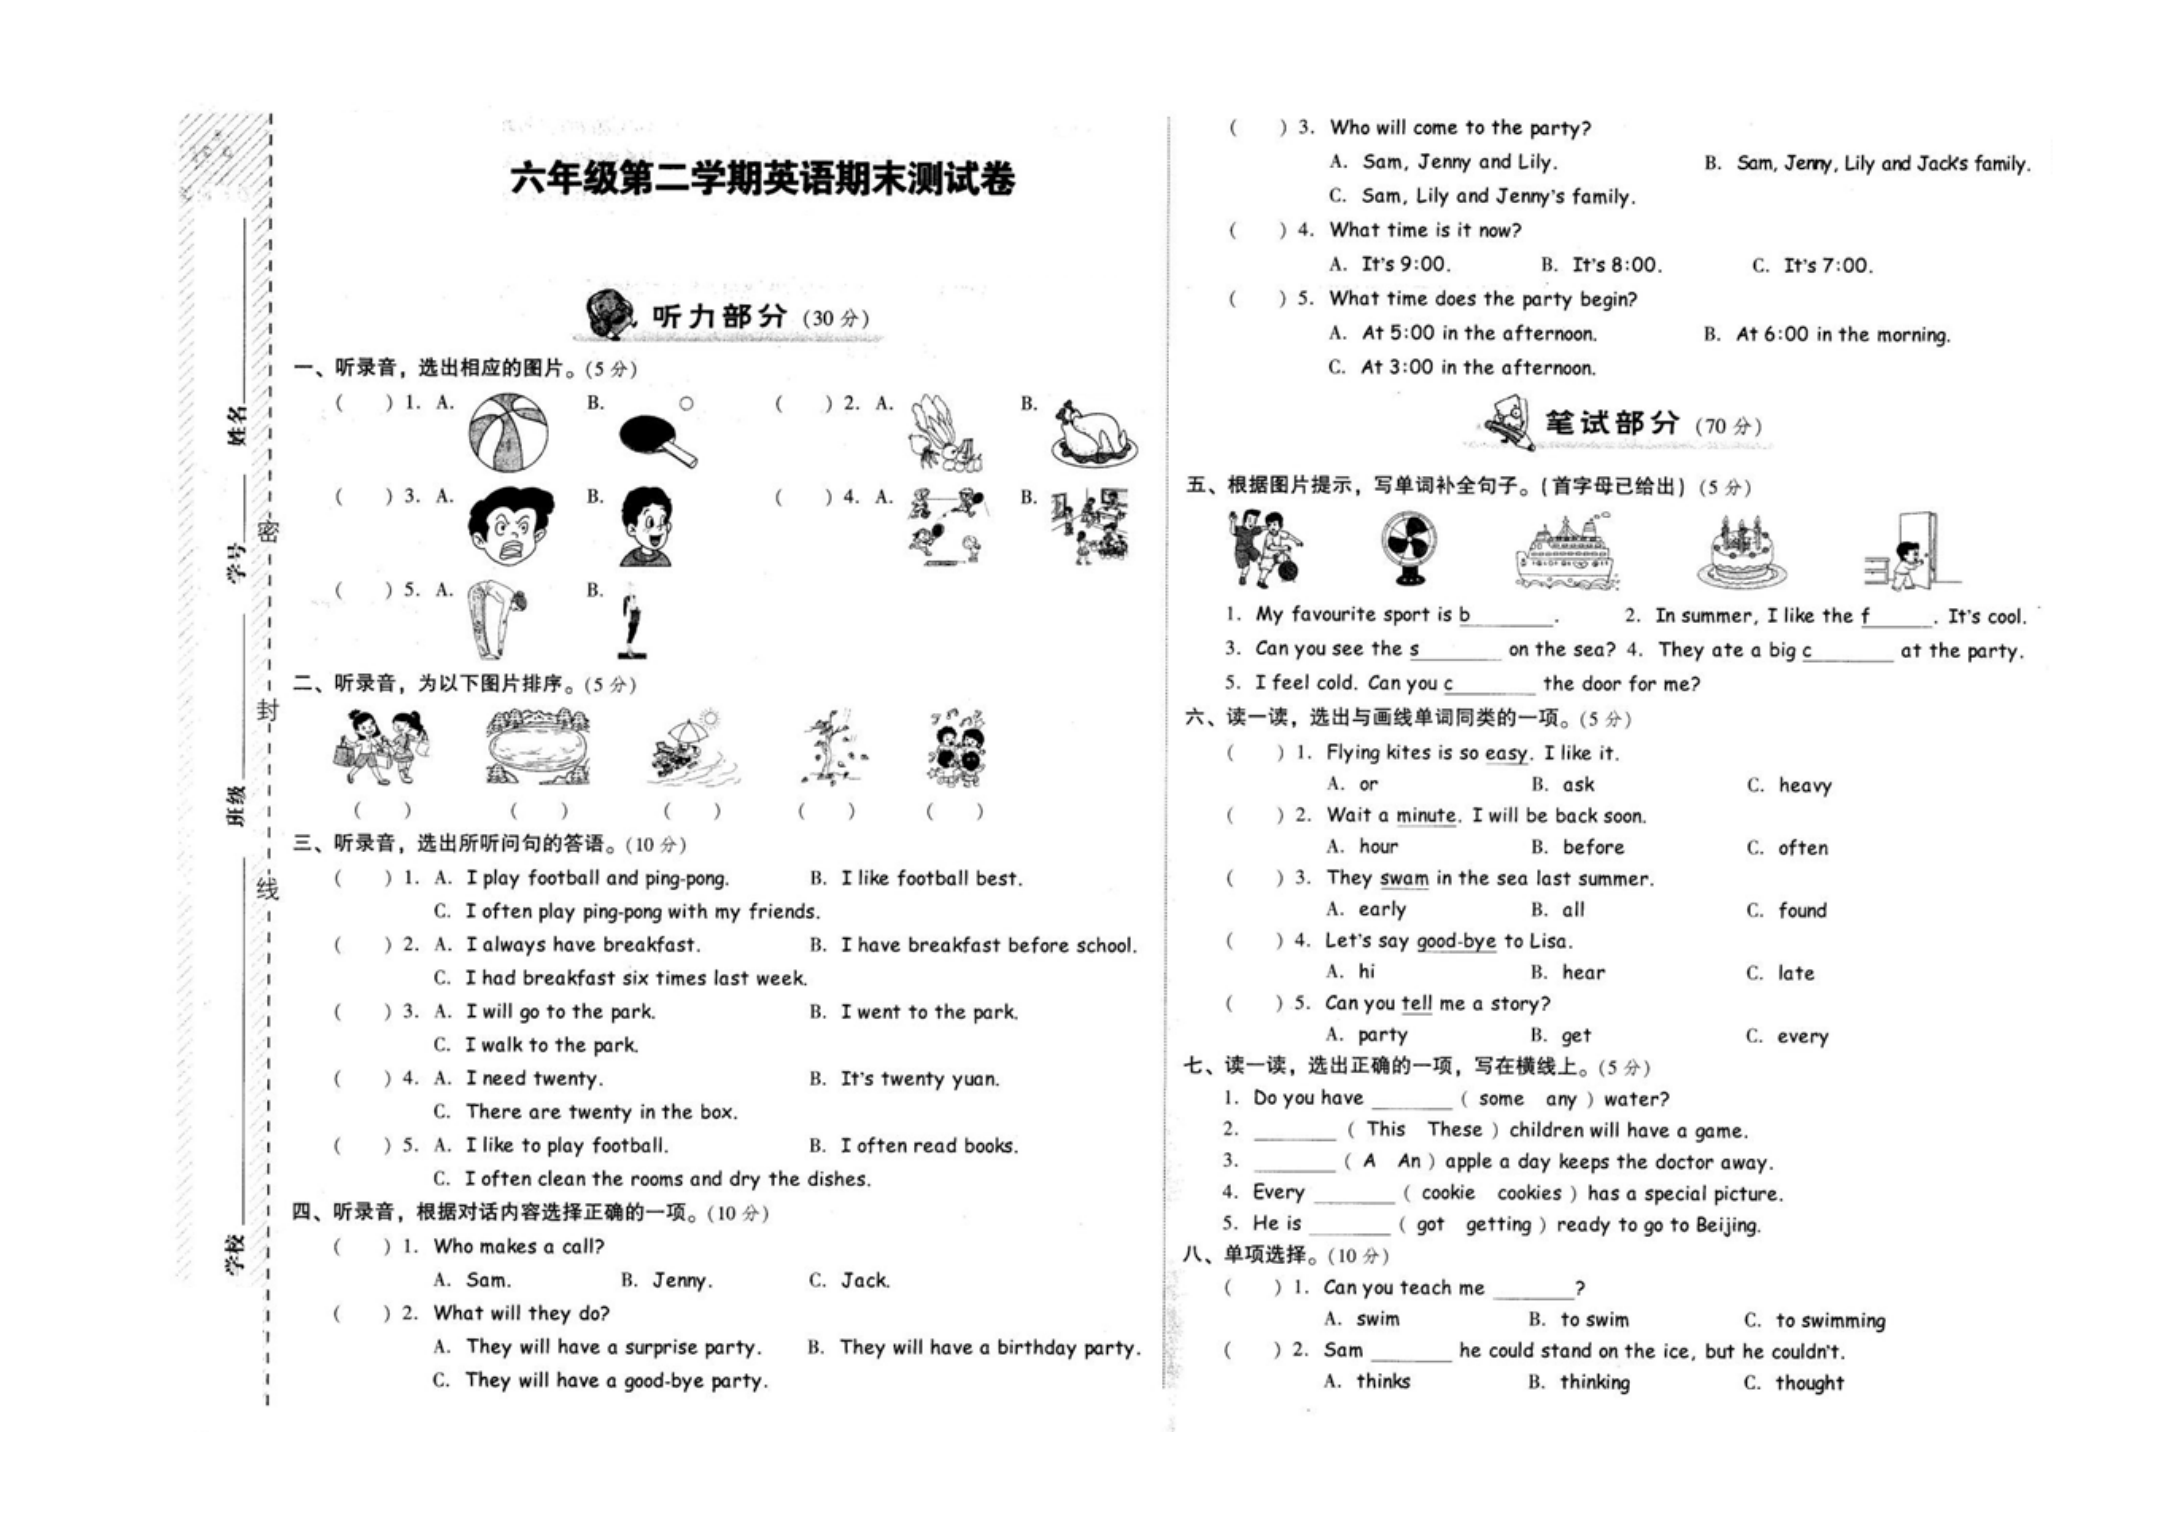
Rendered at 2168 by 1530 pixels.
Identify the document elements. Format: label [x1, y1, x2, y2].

picture [150, 98, 2056, 1432]
